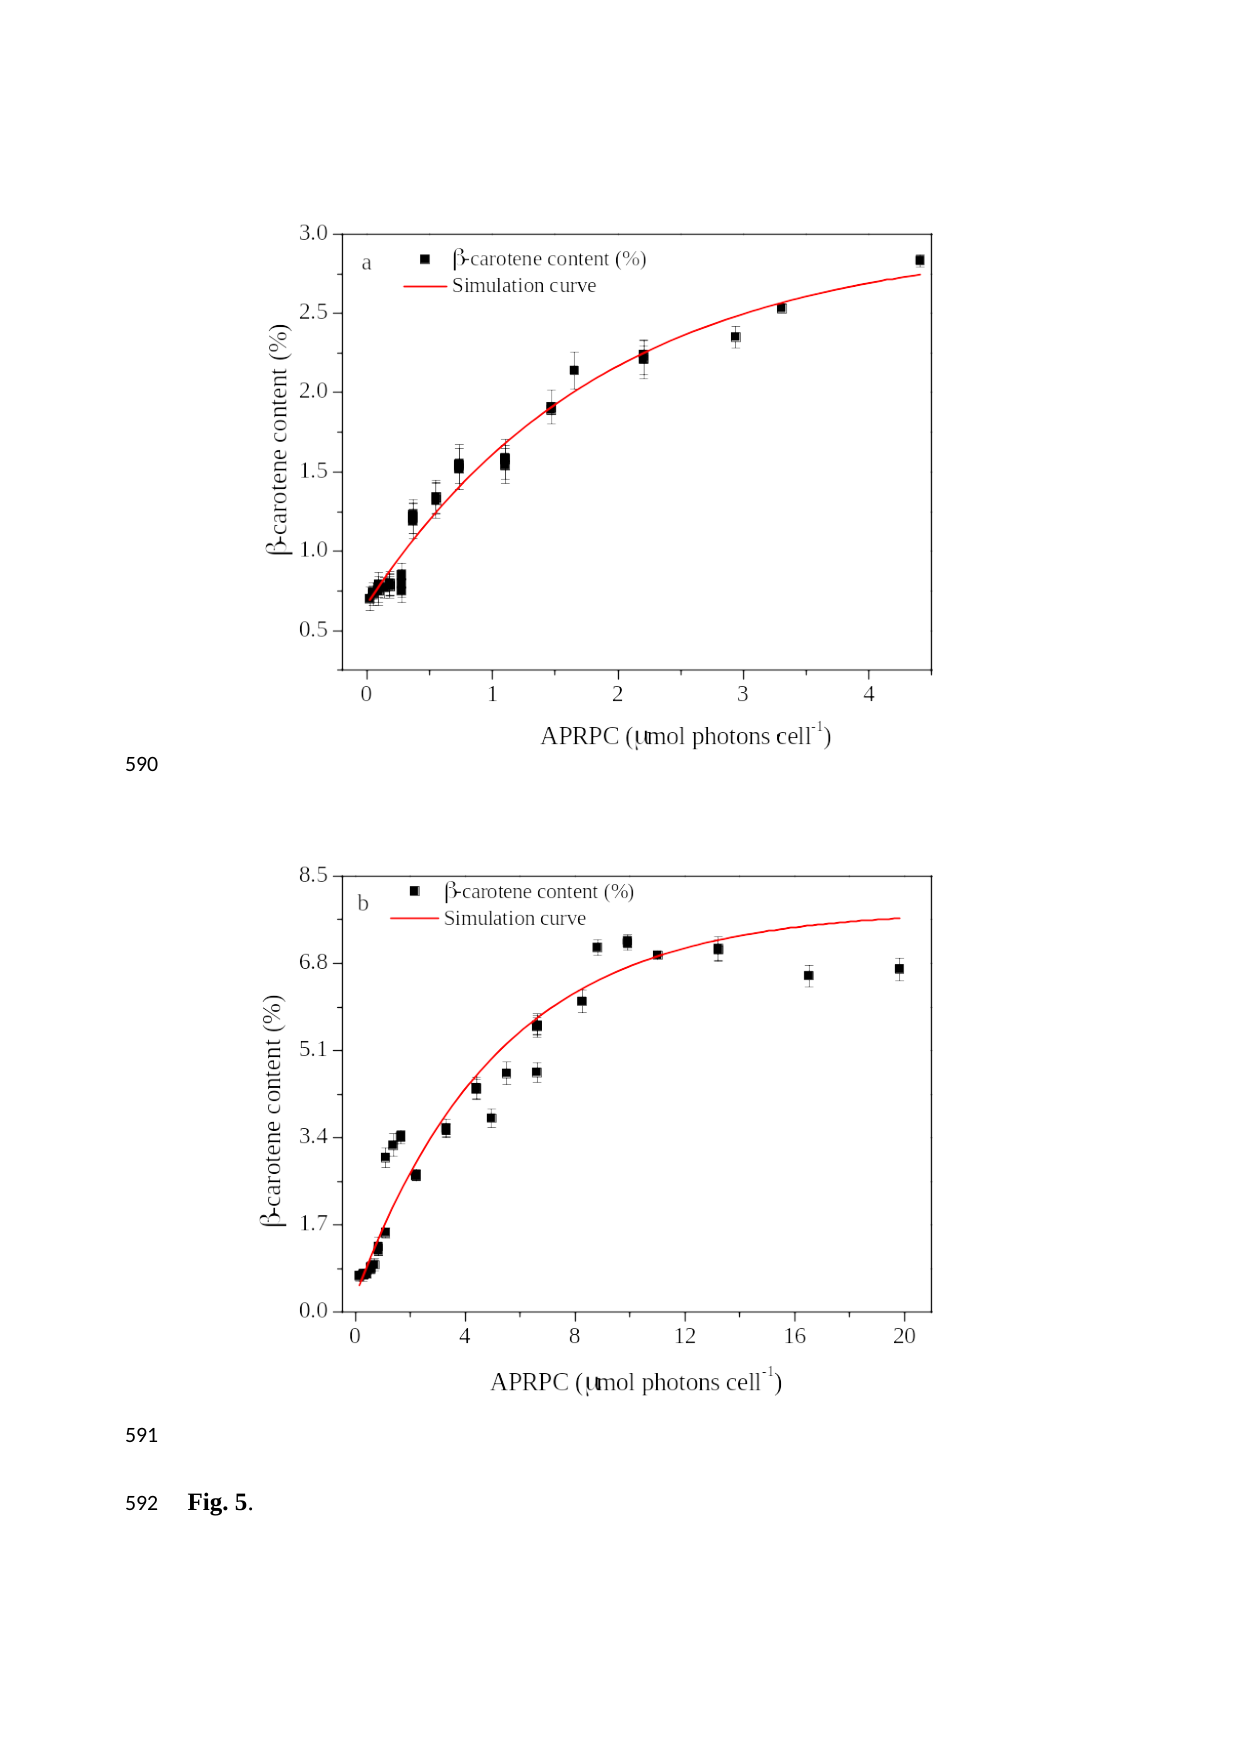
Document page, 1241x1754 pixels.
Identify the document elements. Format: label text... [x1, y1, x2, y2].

text Fig. 5. [187, 806, 1053, 1519]
